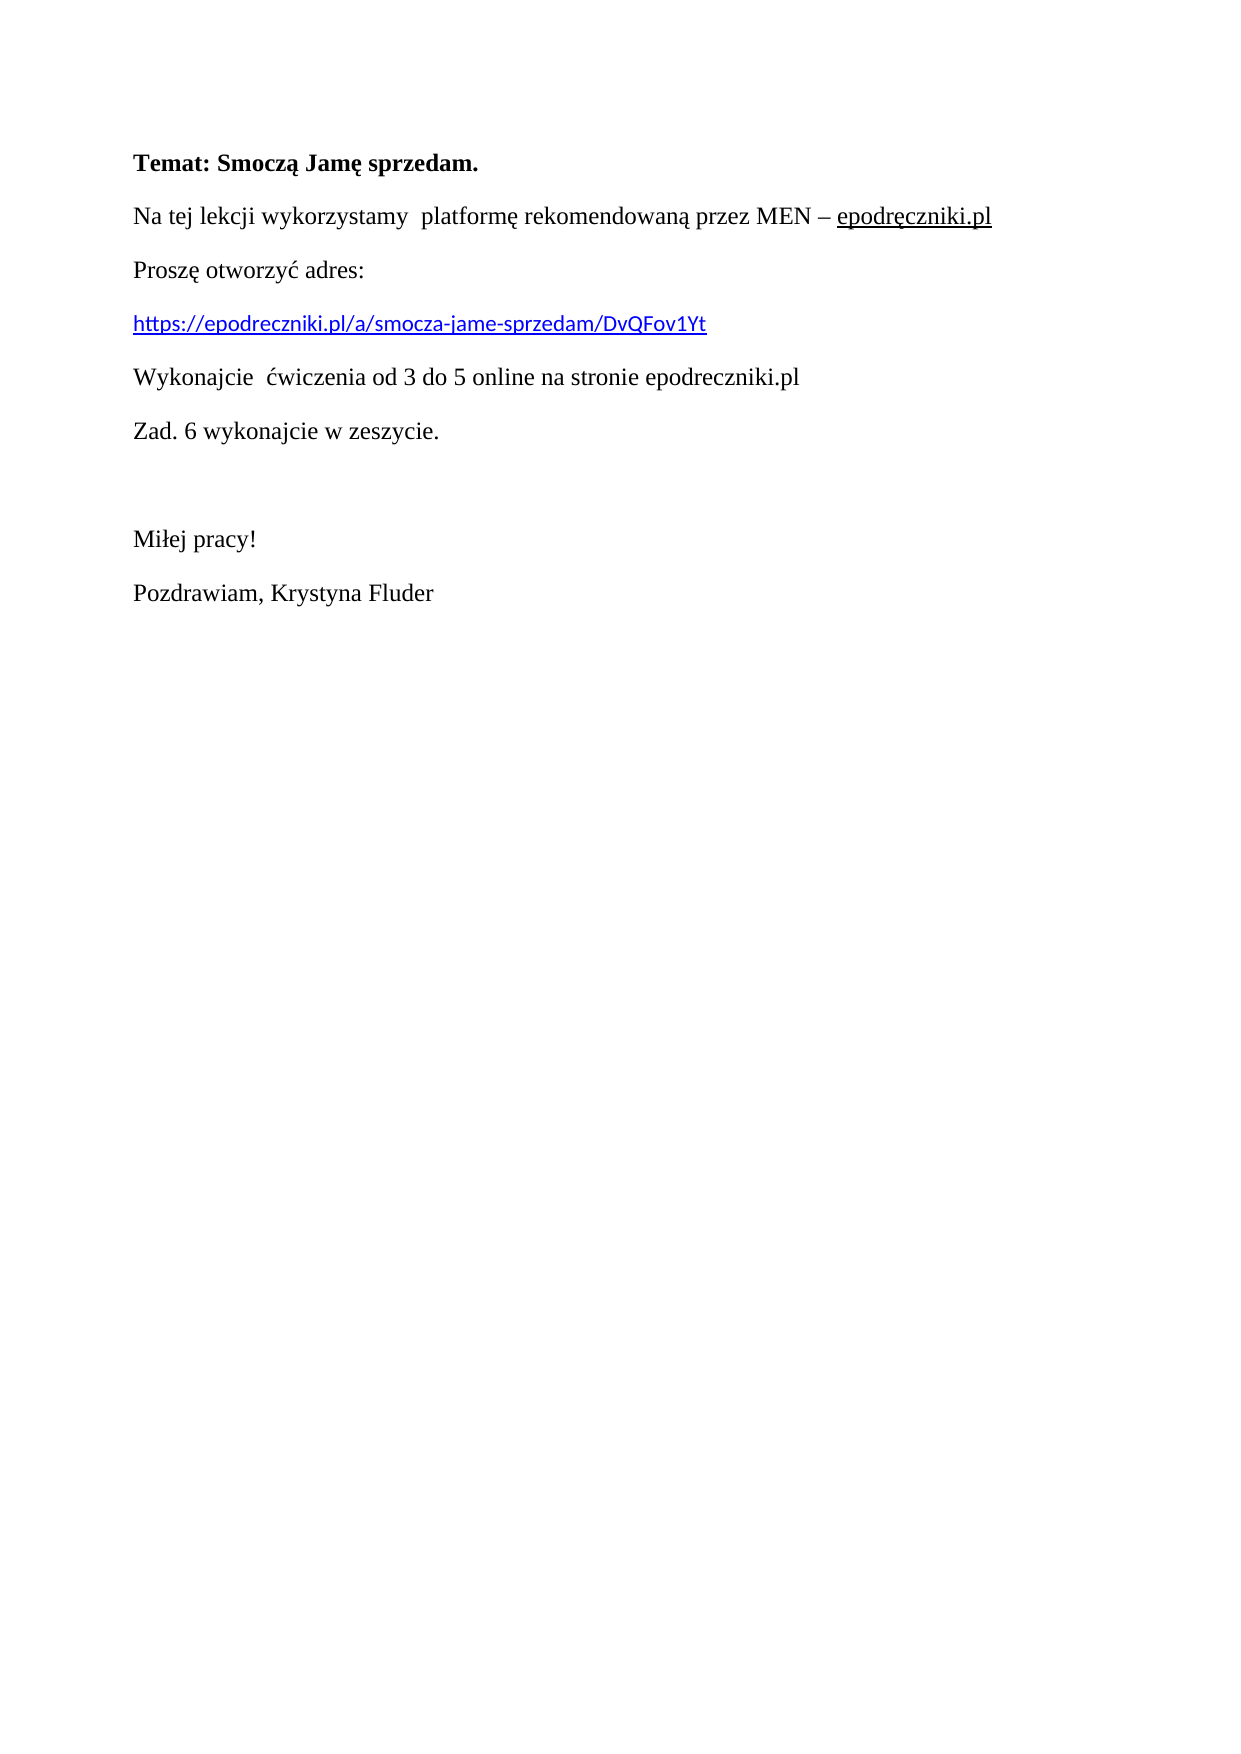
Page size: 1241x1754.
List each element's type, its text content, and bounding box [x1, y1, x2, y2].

text https://epodreczniki.pl/a/smocza-jame-sprzedam/DvQFov1Yt [133, 309, 1093, 337]
text Proszę otworzyć adres: [133, 255, 1093, 284]
text Zad. 6 wykonajcie w zeszycie. [133, 416, 1093, 445]
text Miłej pracy! [133, 524, 1093, 552]
text Pozdrawiam, Krystyna Fluder [133, 578, 1093, 606]
text Temat: Smoczą Jamę sprzedam. [133, 148, 1093, 176]
text Na tej lekcji wykorzystamy platformę rekomendowaną przez MEN – epodręczniki.pl [133, 201, 1093, 230]
text Wykonajcie ćwiczenia od 3 do 5 online na stronie epodreczniki.pl [133, 362, 1093, 391]
